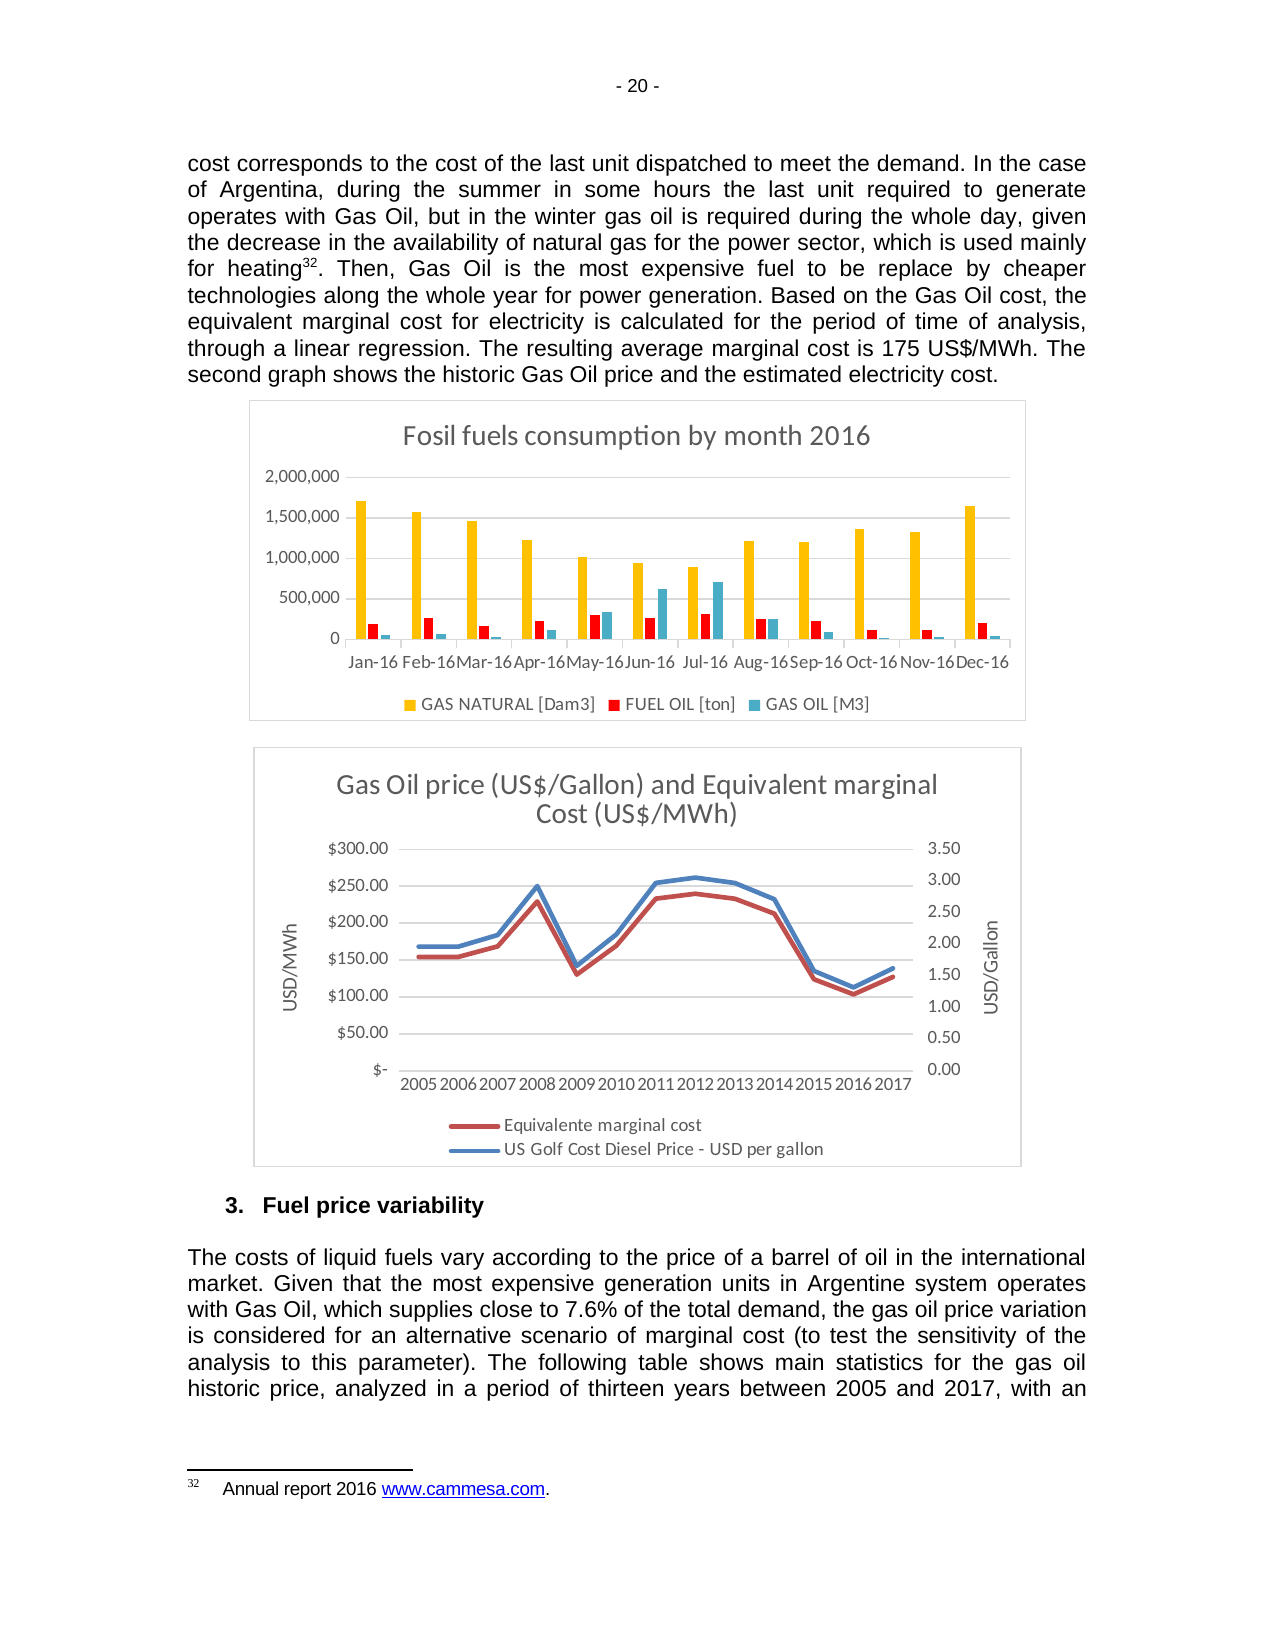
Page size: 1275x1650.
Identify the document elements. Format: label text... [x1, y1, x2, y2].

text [187, 150, 1087, 387]
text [187, 1243, 1087, 1402]
list Fuel price variability [225, 1192, 1087, 1219]
